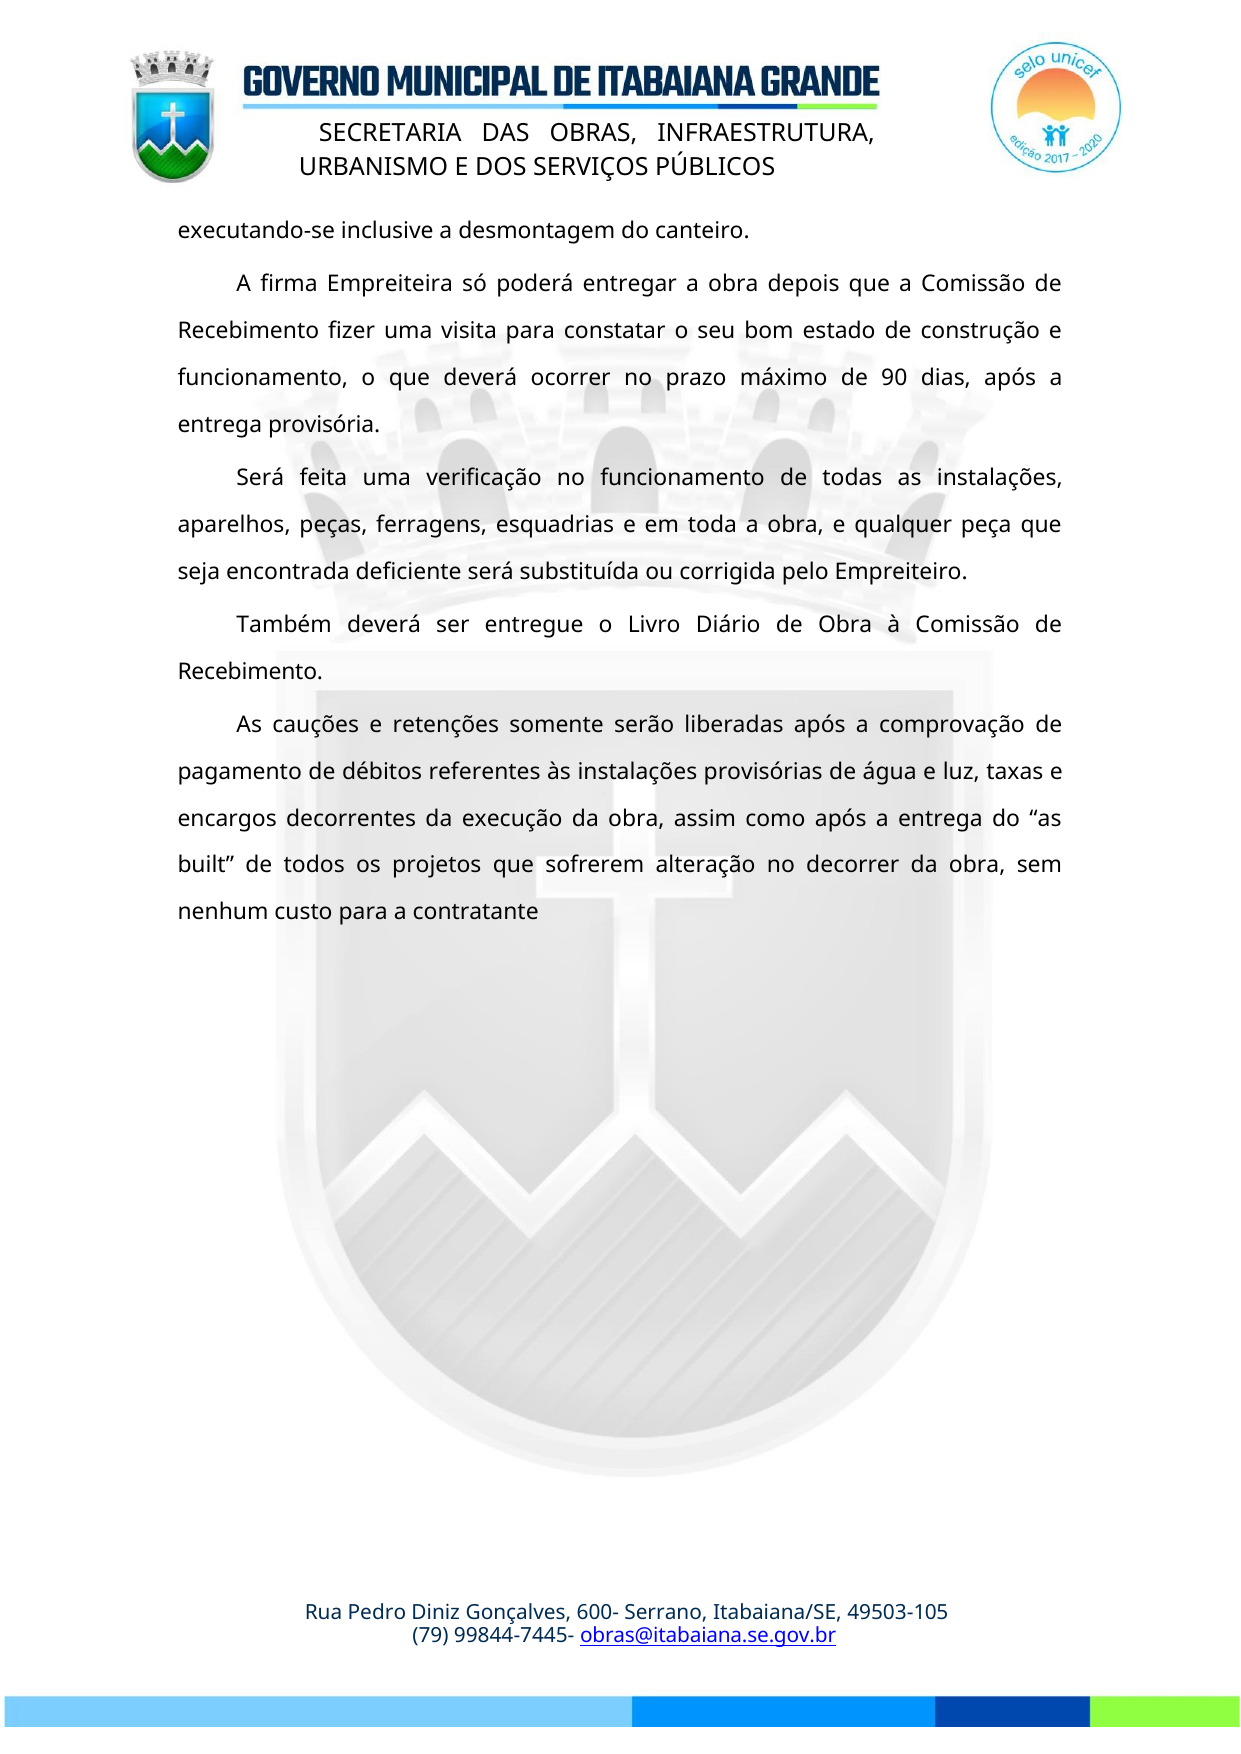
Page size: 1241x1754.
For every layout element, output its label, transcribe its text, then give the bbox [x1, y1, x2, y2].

text A firma Empreiteira só poderá entregar a obra depois que a Comissão de Recebimento fizer uma visita para constatar o seu bom estado de construção e funcionamento, o que deverá ocorrer no prazo máximo de 90 dias, após a entrega provisória. [177, 267, 1064, 439]
text Também deverá ser entregue o Livro Diário de Obra à Comissão de Recebimento. [177, 608, 1063, 686]
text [177, 214, 1063, 245]
text Será feita uma verificação no funcionamento de todas as instalações, aparelhos, peças, ferragens, esquadrias e em toda a obra, e qualquer peça que seja encontrada deficiente será substituída ou corrigida pelo Empreiteiro. [177, 461, 1063, 586]
text As cauções e retenções somente serão liberadas após a comprovação de pagamento de débitos referentes às instalações provisórias de água e luz, taxas e encargos decorrentes da execução da obra, assim como após a entrega do “as built” de todos os projetos que sofrerem alteração no decorrer da obra, sem nenhum custo para a contratante [177, 708, 1063, 927]
picture [4, 32, 1240, 1727]
